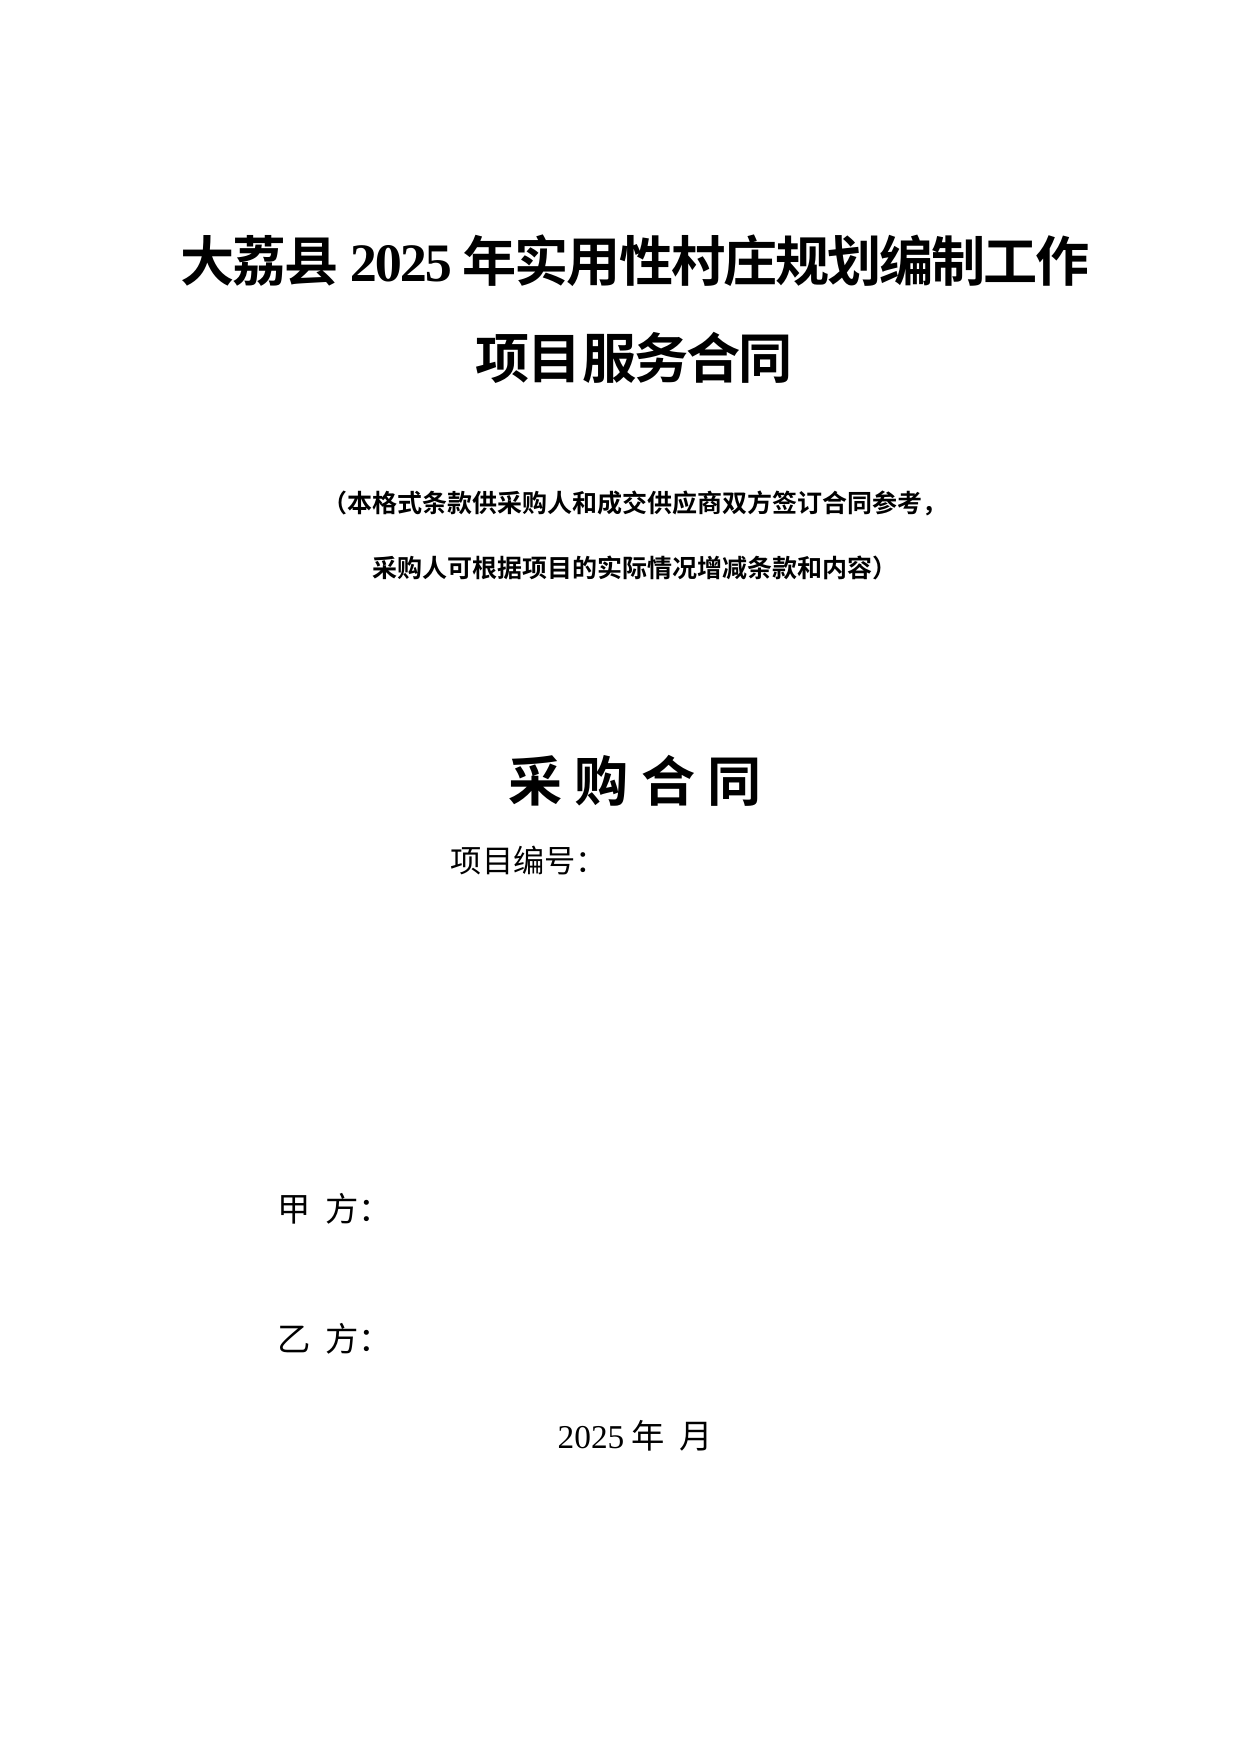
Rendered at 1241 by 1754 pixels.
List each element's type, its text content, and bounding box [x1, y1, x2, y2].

text 项目编号： [177, 826, 1092, 891]
text 大荔县2025年实用性村庄规划编制工作项目服务合同 [177, 209, 1092, 404]
text 采购人可根据项目的实际情况增减条款和内容） [177, 534, 1092, 599]
text 采 购 合 同 [177, 729, 1092, 826]
text 甲 方： [177, 1174, 1092, 1239]
text 乙 方： [177, 1304, 1092, 1369]
text 2025年 月 [177, 1401, 1092, 1466]
text （本格式条款供采购人和成交供应商双方签订合同参考， [177, 469, 1092, 534]
